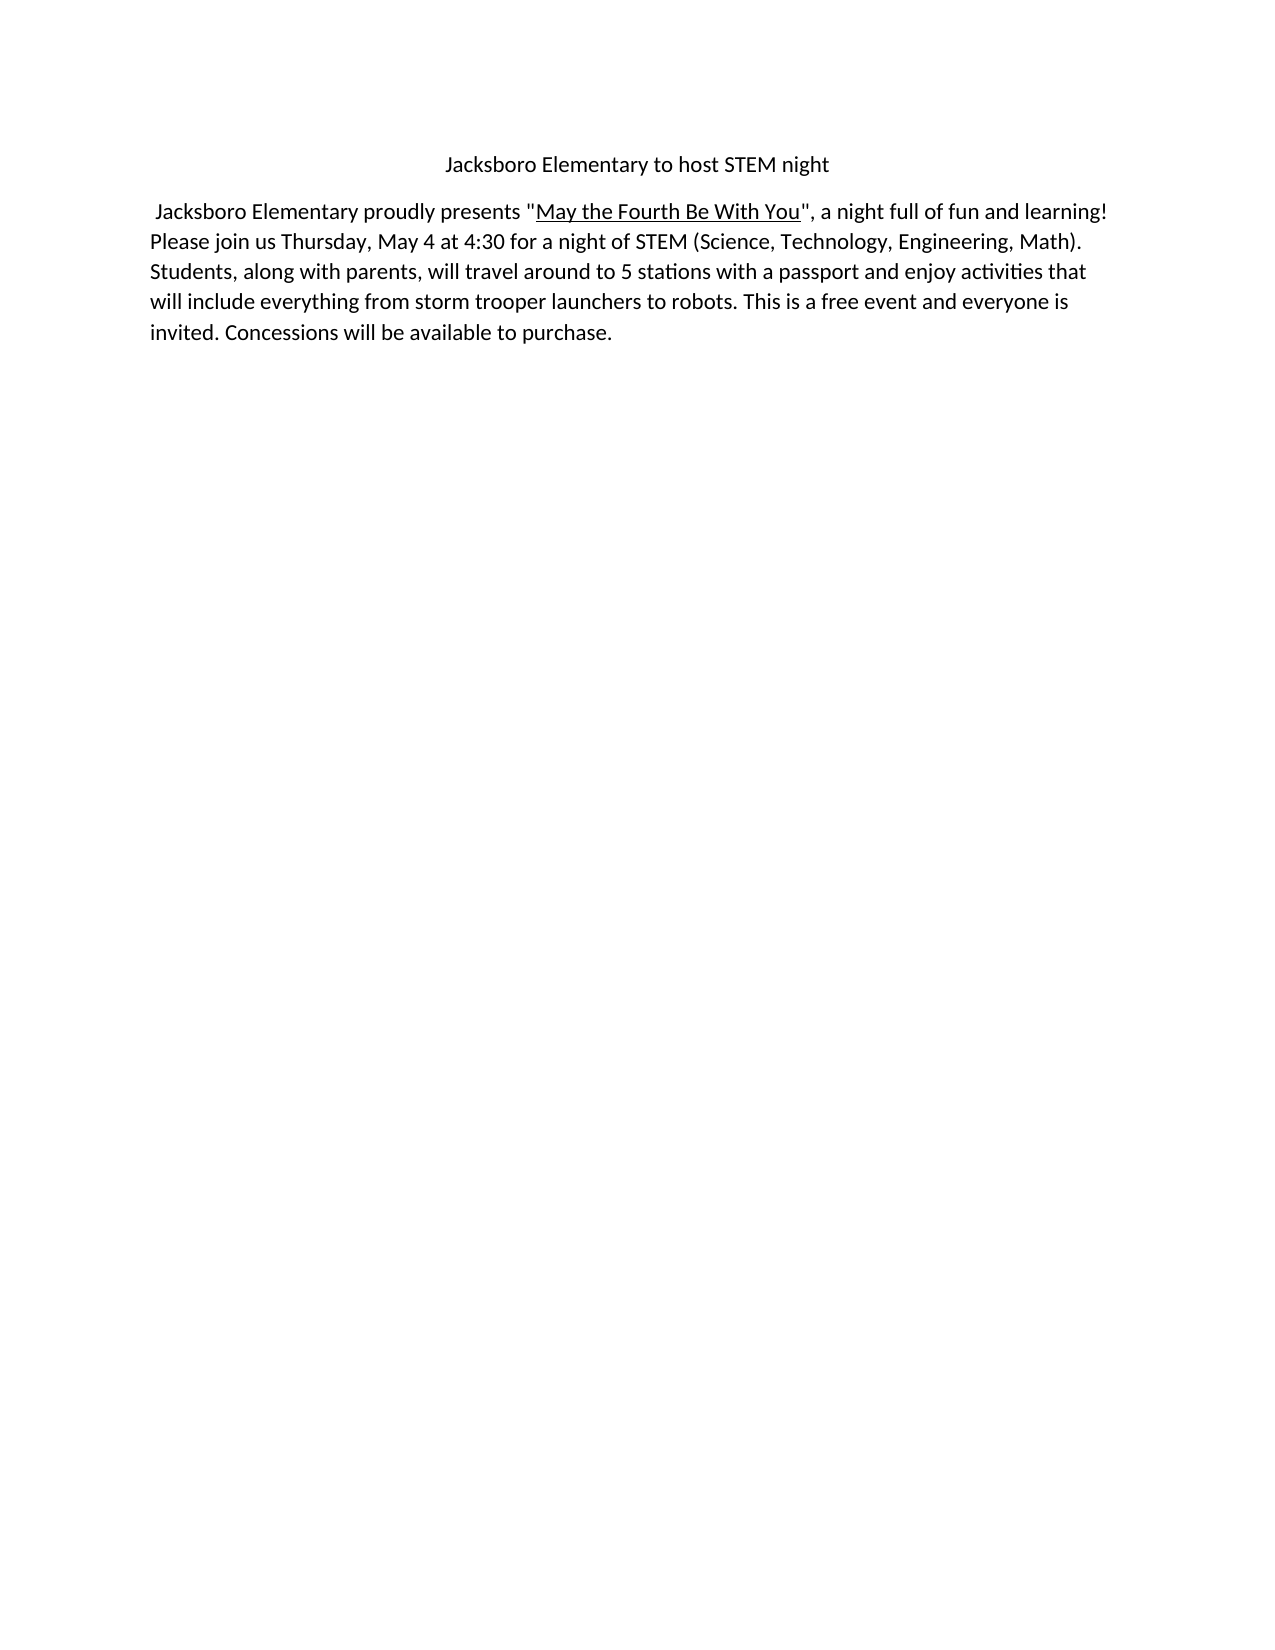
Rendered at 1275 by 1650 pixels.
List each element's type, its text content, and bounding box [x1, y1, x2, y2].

text Jacksboro Elementary to host STEM night [150, 150, 1125, 178]
text Jacksboro Elementary proudly presents "May the Fourth Be With You", a night full of fun and learning! Please join us Thursday, May 4 at 4:30 for a night of STEM (Science, Technology, Engineering, Math). Students, along with parents, will travel around to 5 stations with a passport and enjoy activities that will include everything from storm trooper launchers to robots. This is a free event and everyone is invited. Concessions will be available to purchase. [150, 197, 1125, 346]
